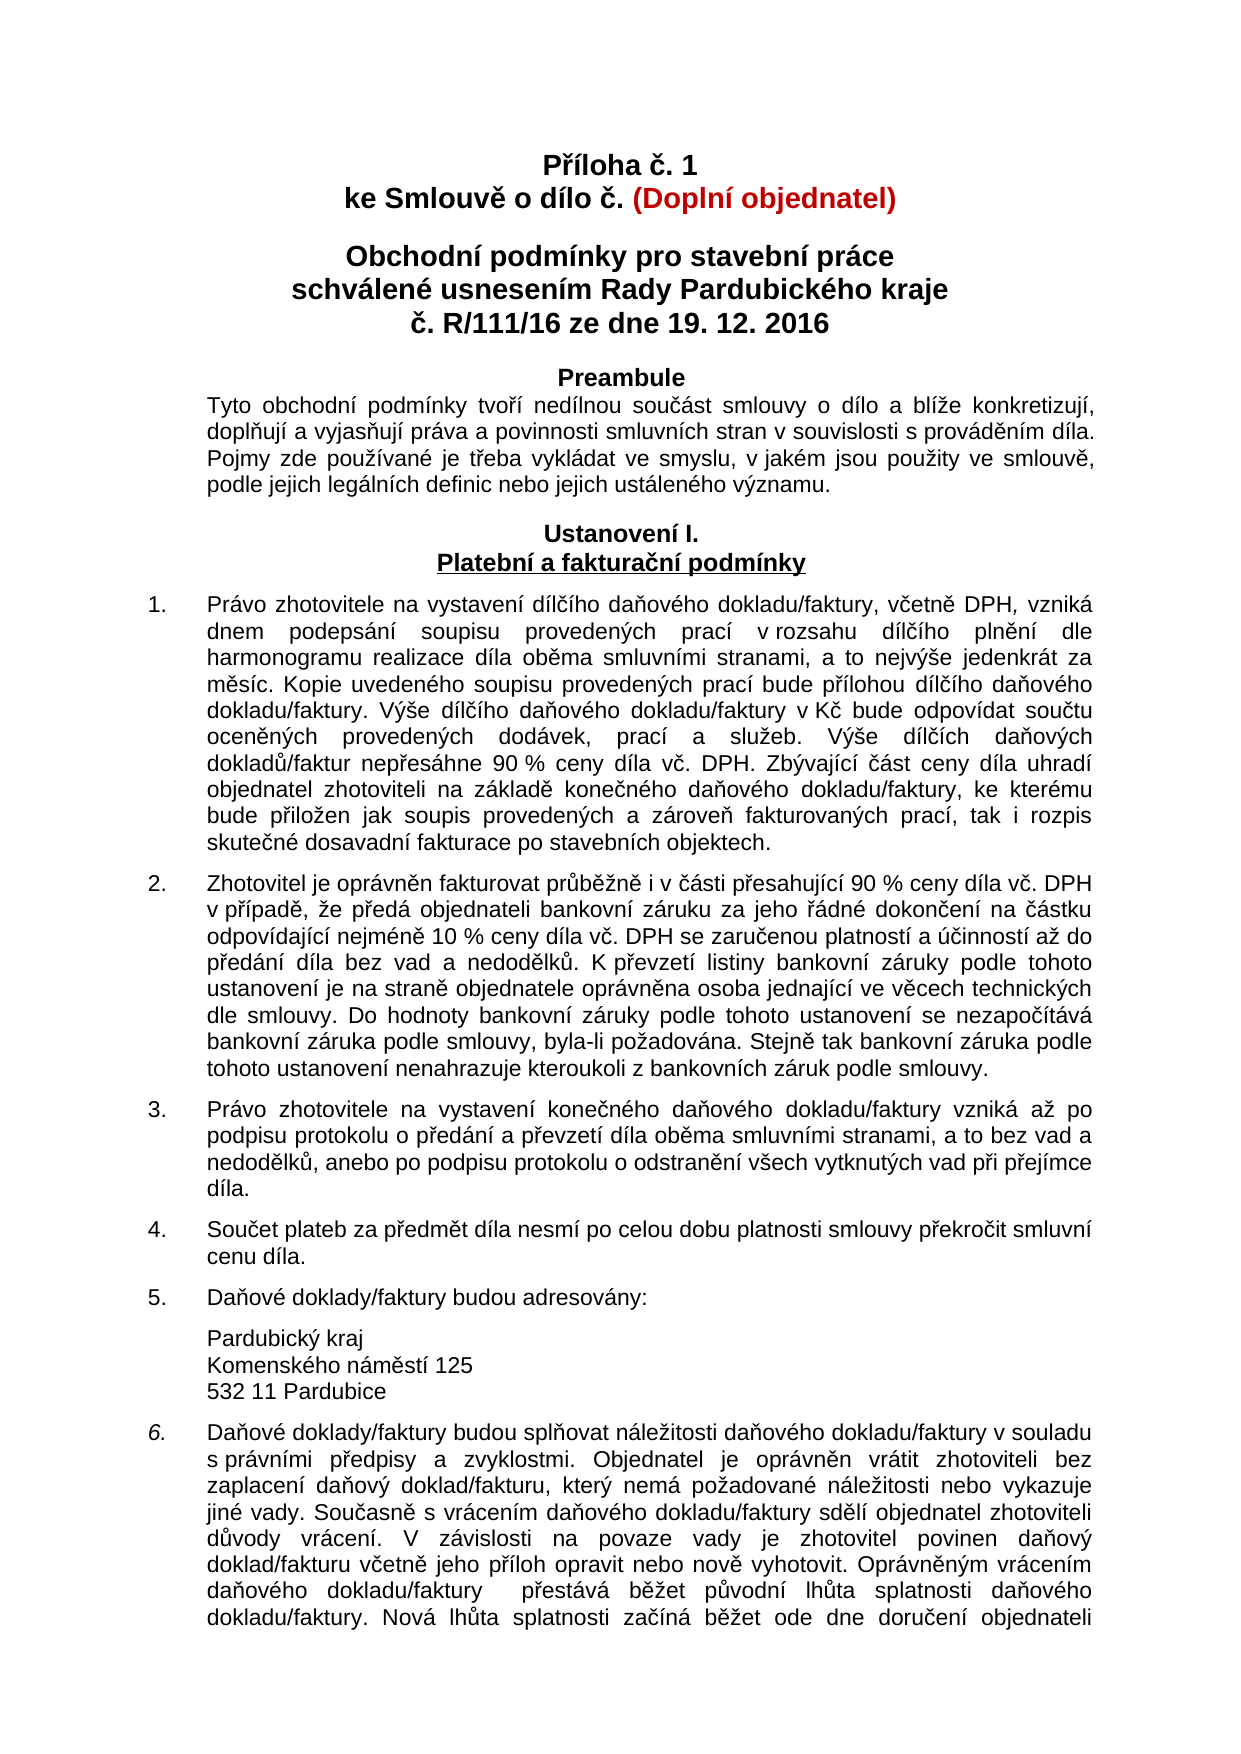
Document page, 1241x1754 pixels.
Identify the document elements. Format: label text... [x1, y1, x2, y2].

text 532 11 Pardubice [207, 1378, 1093, 1404]
list Daňové doklady/faktury budou adresovány: [148, 1284, 1093, 1310]
text Platební a fakturační podmínky [148, 548, 1095, 576]
text Příloha č. 1 [148, 148, 1093, 181]
text Pardubický kraj [207, 1325, 1093, 1352]
text ke Smlouvě o dílo č. (Doplní objednatel) [148, 181, 1093, 215]
text Ustanovení I. [148, 519, 1095, 548]
text Komenského náměstí 125 [207, 1352, 1093, 1378]
list Právo zhotovitele na vystavení dílčího daňového dokladu/faktury, včetně DPH, vzniká dnem podepsání soupisu provedených prací v rozsahu dílčího plnění dle harmonogramu realizace díla oběma smluvními stranami, a to nejvýše jedenkrát za měsíc. Kopie uvedeného soupisu provedených prací bude přílohou dílčího daňového dokladu/faktury. Výše dílčího daňového dokladu/faktury v Kč bude odpovídat součtu oceněných provedených dodávek, prací a služeb. Výše dílčích daňových dokladů/faktur nepřesáhne 90 % ceny díla vč. DPH. Zbývající část ceny díla uhradí objednatel zhotoviteli na základě konečného daňového dokladu/faktury, ke kterému bude přiložen jak soupis provedených a zároveň fakturovaných prací, tak i rozpis skutečné dosavadní fakturace po stavebních objektech. [148, 591, 1093, 855]
text Tyto obchodní podmínky tvoří nedílnou součást smlouvy o dílo a blíže konkretizují, doplňují a vyjasňují práva a povinnosti smluvních stran v souvislosti s prováděním díla. Pojmy zde používané je třeba vykládat ve smyslu, v jakém jsou použity ve smlouvě, podle jejich legálních definic nebo jejich ustáleného významu. [207, 392, 1095, 497]
text Preambule [148, 363, 1095, 392]
list Právo zhotovitele na vystavení konečného daňového dokladu/faktury vzniká až po podpisu protokolu o předání a převzetí díla oběma smluvními stranami, a to bez vad a nedodělků, anebo po podpisu protokolu o odstranění všech vytknutých vad při přejímce díla. [148, 1096, 1093, 1201]
list Součet plateb za předmět díla nesmí po celou dobu platnosti smlouvy překročit smluvní cenu díla. [148, 1216, 1093, 1269]
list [148, 1419, 1093, 1630]
text Obchodní podmínky pro stavební práce schválené usnesením Rady Pardubického kraje č. R/111/16 ze dne 19. 12. 2016 [148, 239, 1093, 339]
list Zhotovitel je oprávněn fakturovat průběžně i v části přesahující 90 % ceny díla vč. DPH v případě, že předá objednateli bankovní záruku za jeho řádné dokončení na částku odpovídající nejméně 10 % ceny díla vč. DPH se zaručenou platností a účinností až do předání díla bez vad a nedodělků. K převzetí listiny bankovní záruky podle tohoto ustanovení je na straně objednatele oprávněna osoba jednající ve věcech technických dle smlouvy. Do hodnoty bankovní záruky podle tohoto ustanovení se nezapočítává bankovní záruka podle smlouvy, byla-li požadována. Stejně tak bankovní záruka podle tohoto ustanovení nenahrazuje kteroukoli z bankovních záruk podle smlouvy. [148, 870, 1093, 1081]
